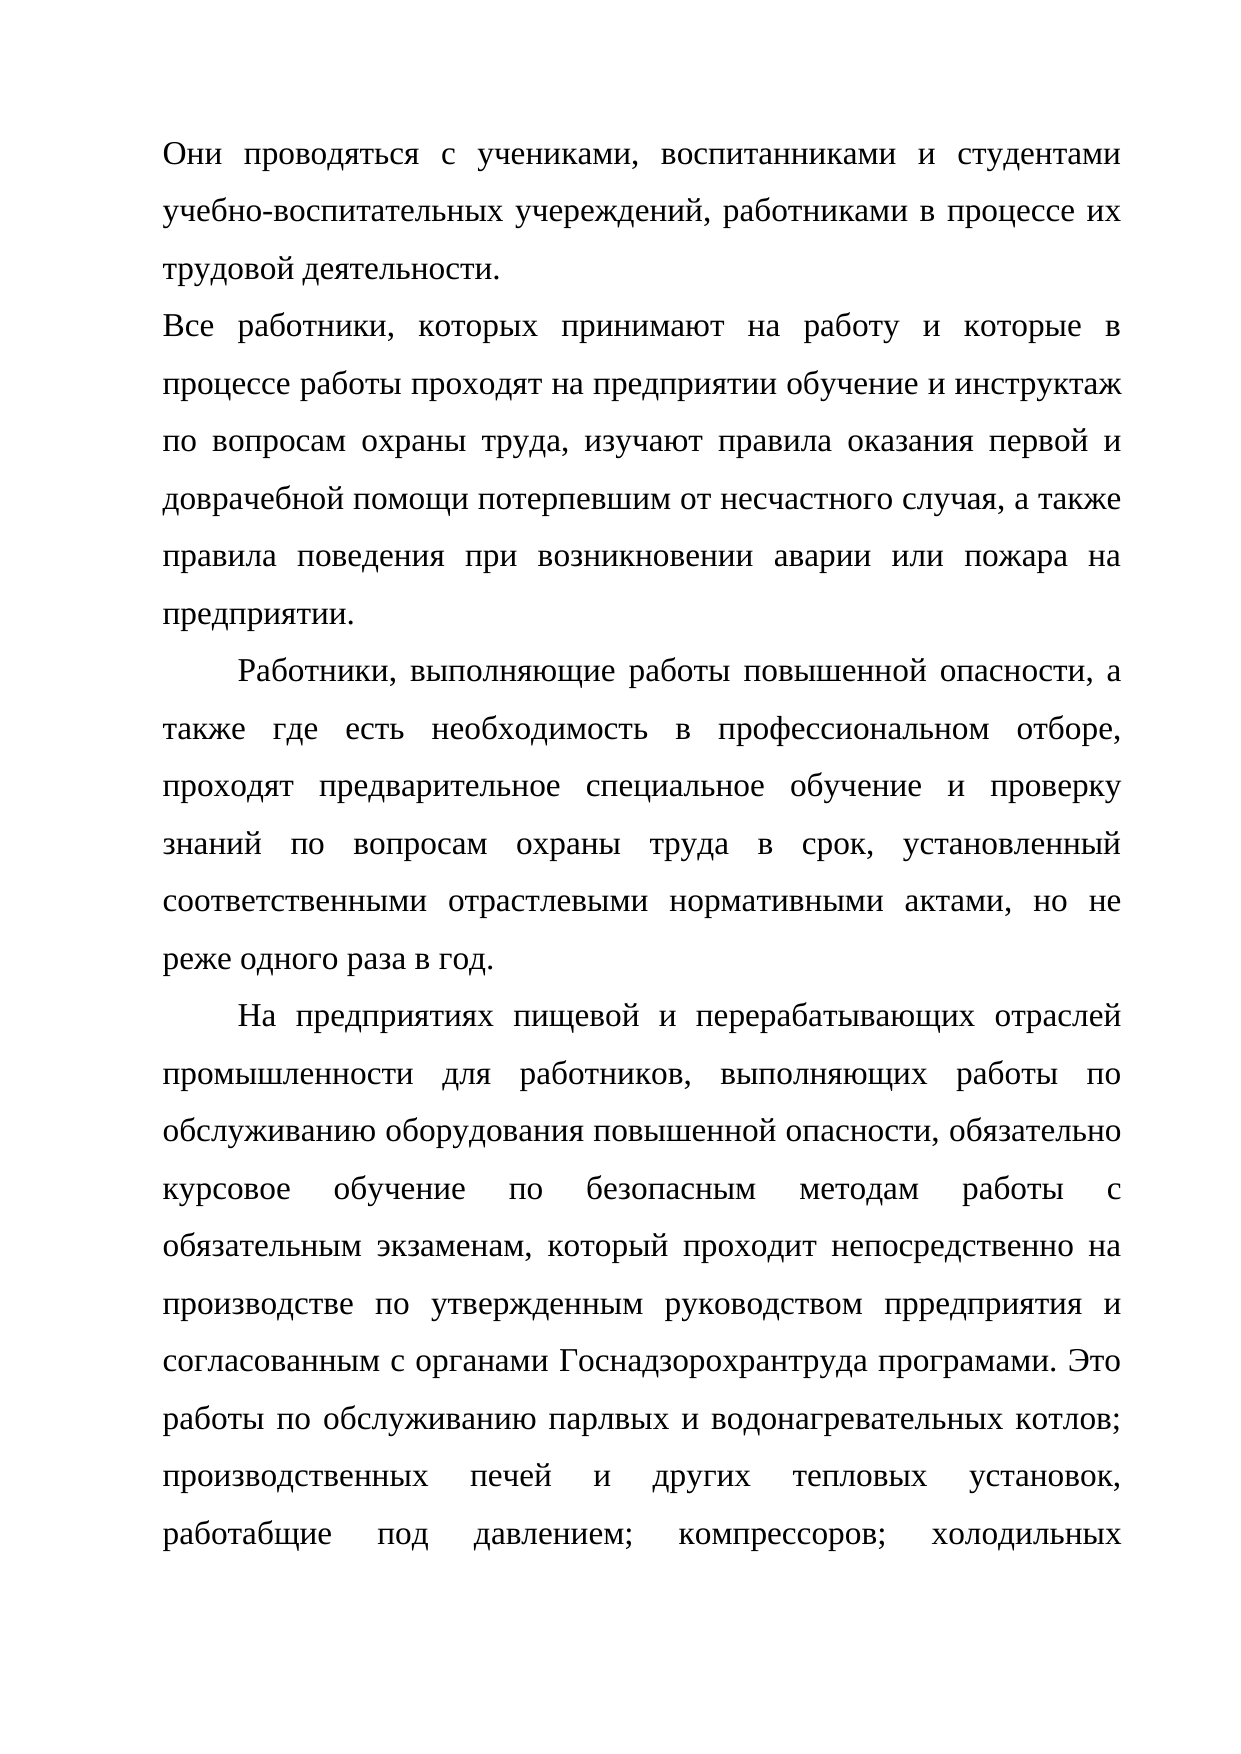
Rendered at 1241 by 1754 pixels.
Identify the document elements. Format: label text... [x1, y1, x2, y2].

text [162, 133, 1122, 286]
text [162, 995, 1122, 1551]
text Все работники, которых принимают на работу и которые в процессе работы проходят на предприятии обучение и инструктаж по вопросам охраны труда, изучают правила оказания первой и доврачебной помощи потерпевшим от несчастного случая, а также правила поведения при возникновении аварии или пожара на предприятии. [162, 305, 1122, 631]
text Работники, выполняющие работы повышенной опасности, а также где есть необходимость в профессиональном отборе, проходят предварительное специальное обучение и проверку знаний по вопросам охраны труда в срок, установленный соответственными отрастлевыми нормативными актами, но не реже одного раза в год. [162, 650, 1122, 976]
